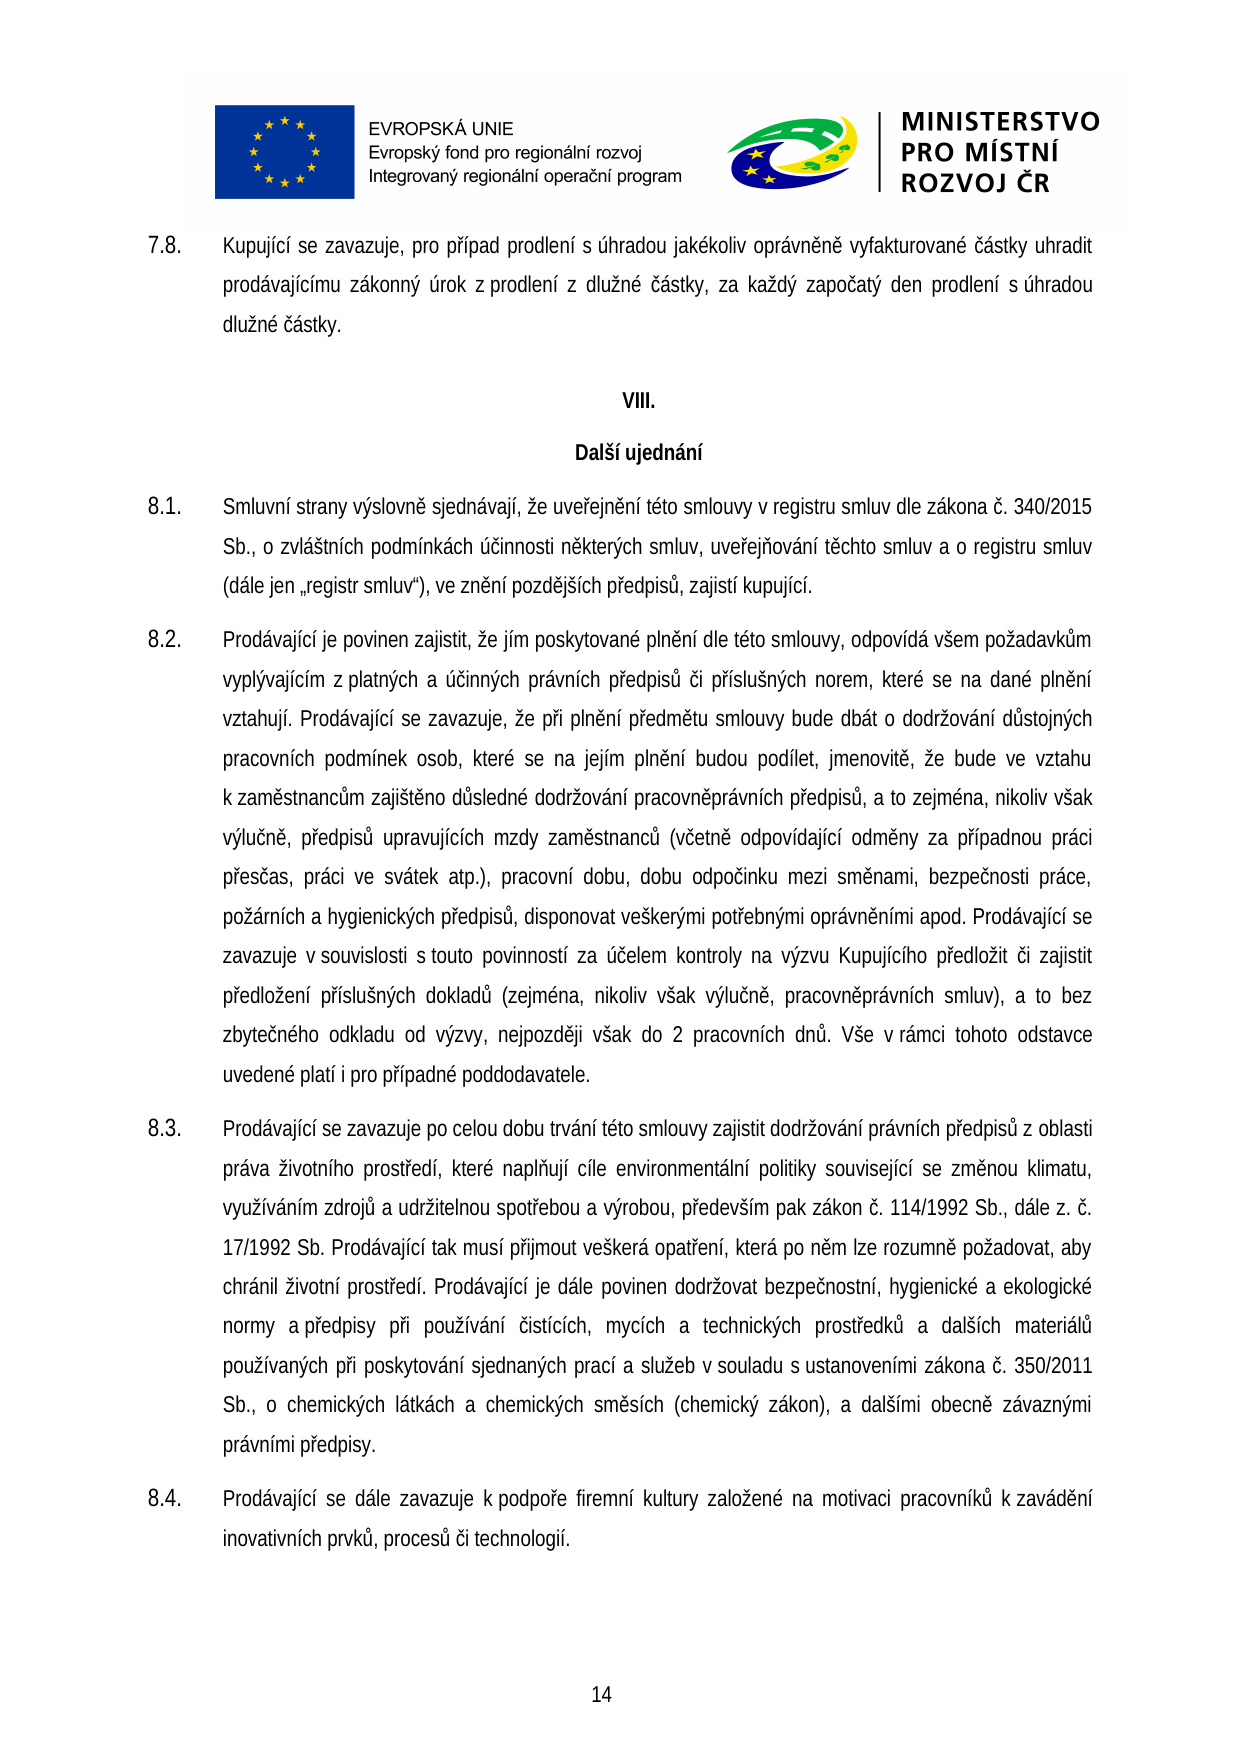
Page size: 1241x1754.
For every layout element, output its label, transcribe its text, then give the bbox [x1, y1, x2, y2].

list Smluvní strany výslovně sjednávají, že uveřejnění této smlouvy v registru smluv dle zákona č. 340/2015 Sb., o zvláštních podmínkách účinnosti některých smluv, uveřejňování těchto smluv a o registru smluv (dále jen „registr smluv“), ve znění pozdějších předpisů, zajistí kupující. [148, 491, 1093, 598]
list Prodávající se dále zavazuje k podpoře firemní kultury založené na motivaci pracovníků k zavádění inovativních prvků, procesů či technologií. [148, 1483, 1093, 1551]
list Prodávající je povinen zajistit, že jím poskytované plnění dle této smlouvy, odpovídá všem požadavkům vyplývajícím z platných a účinných právních předpisů či příslušných norem, které se na dané plnění vztahují. Prodávající se zavazuje, že při plnění předmětu smlouvy bude dbát o dodržování důstojných pracovních podmínek osob, které se na jejím plnění budou podílet, jmenovitě, že bude ve vztahu k zaměstnancům zajištěno důsledné dodržování pracovněprávních předpisů, a to zejména, nikoliv však výlučně, předpisů upravujících mzdy zaměstnanců (včetně odpovídající odměny za případnou práci přesčas, práci ve svátek atp.), pracovní dobu, dobu odpočinku mezi směnami, bezpečnosti práce, požárních a hygienických předpisů, disponovat veškerými potřebnými oprávněními apod. Prodávající se zavazuje v souvislosti s touto povinností za účelem kontroly na výzvu Kupujícího předložit či zajistit předložení příslušných dokladů (zejména, nikoliv však výlučně, pracovněprávních smluv), a to bez zbytečného odkladu od výzvy, nejpozději však do 2 pracovních dnů. Vše v rámci tohoto odstavce uvedené platí i pro případné poddodavatele. [148, 624, 1093, 1087]
picture [184, 73, 1130, 230]
list Kupující se zavazuje, pro případ prodlení s úhradou jakékoliv oprávněně vyfakturované částky uhradit prodávajícímu zákonný úrok z prodlení z dlužné částky, za každý započatý den prodlení s úhradou dlužné částky. [148, 230, 1093, 337]
subtitle VIII. [185, 387, 1093, 413]
list Prodávající se zavazuje po celou dobu trvání této smlouvy zajistit dodržování právních předpisů z oblasti práva životního prostředí, které naplňují cíle environmentální politiky související se změnou klimatu, využíváním zdrojů a udržitelnou spotřebou a výrobou, především pak zákon č. 114/1992 Sb., dále z. č. 17/1992 Sb. Prodávající tak musí přijmout veškerá opatření, která po něm lze rozumně požadovat, aby chránil životní prostředí. Prodávající je dále povinen dodržovat bezpečnostní, hygienické a ekologické normy a předpisy při používání čistících, mycích a technických prostředků a dalších materiálů používaných při poskytování sjednaných prací a služeb v souladu s ustanoveními zákona č. 350/2011 Sb., o chemických látkách a chemických směsích (chemický zákon), a dalšími obecně závaznými právními předpisy. [148, 1113, 1093, 1457]
text Další ujednání [185, 439, 1093, 465]
